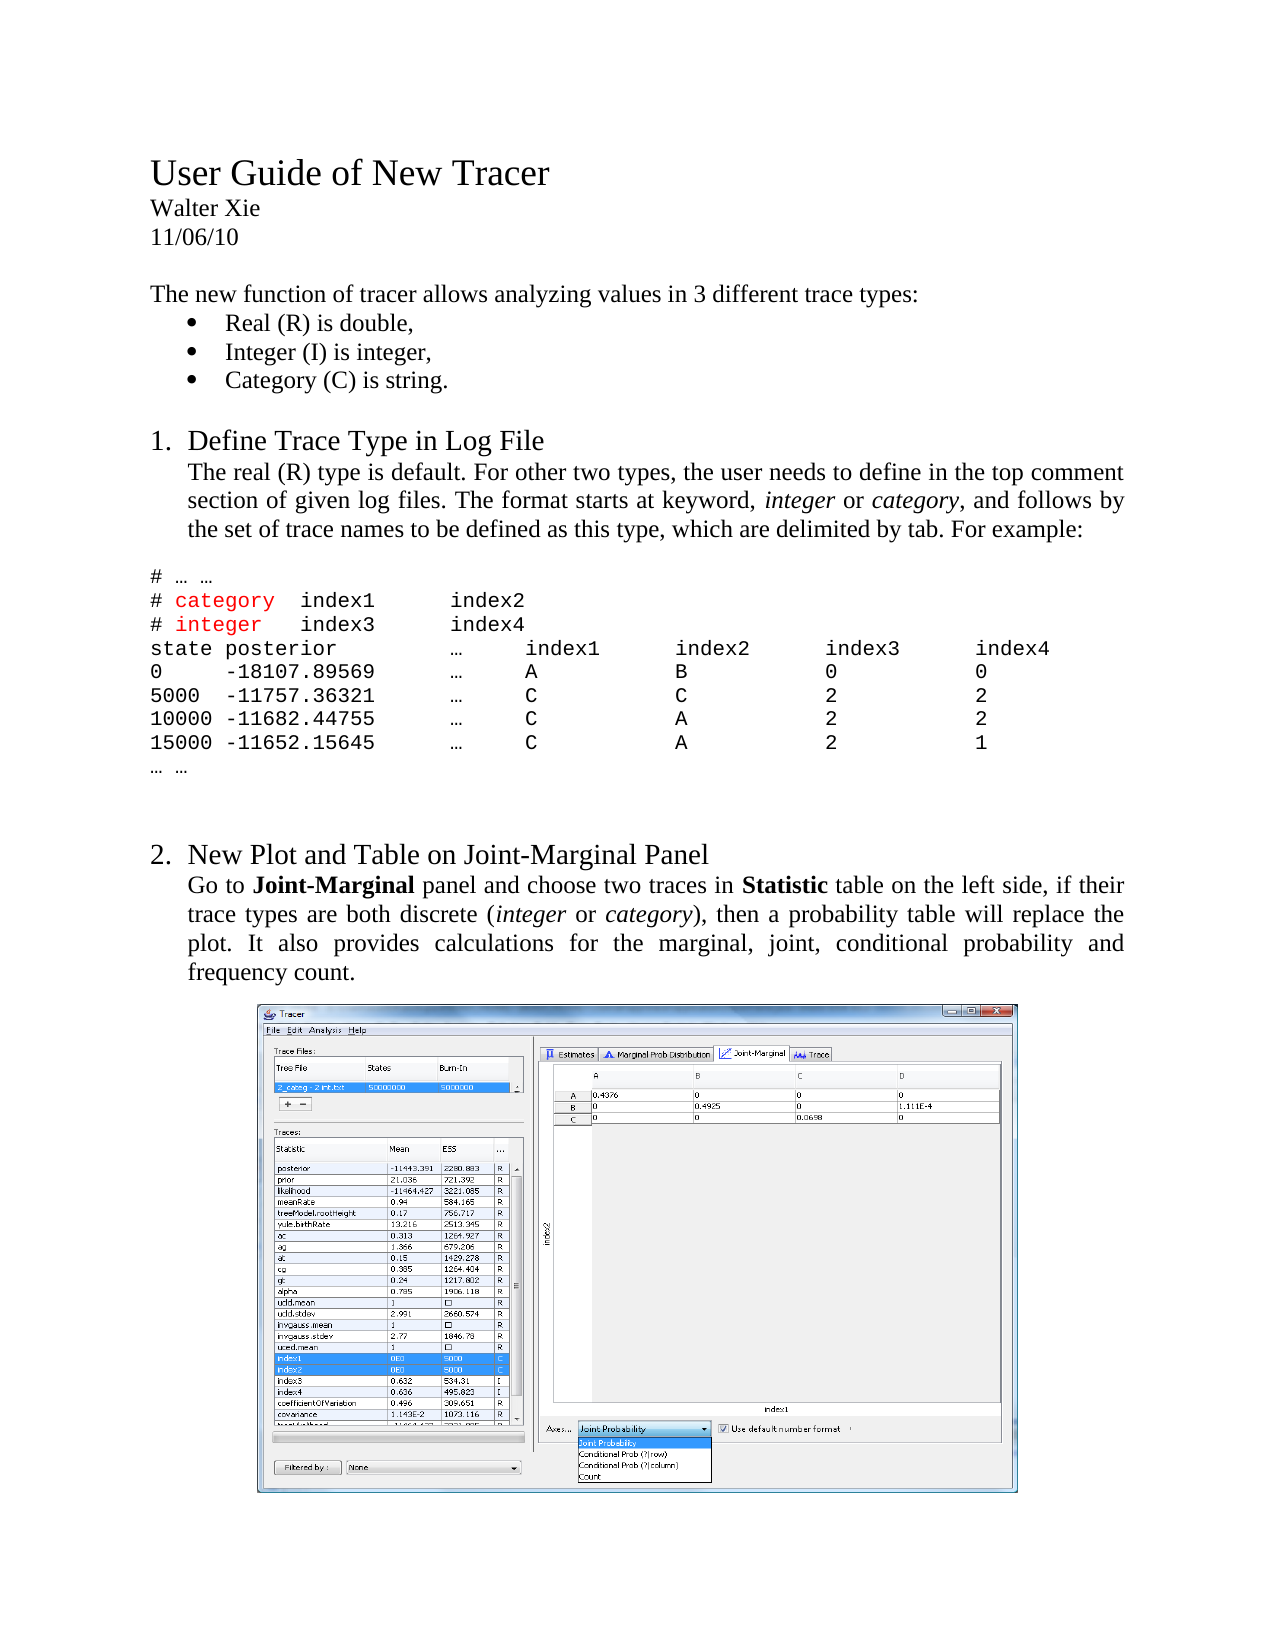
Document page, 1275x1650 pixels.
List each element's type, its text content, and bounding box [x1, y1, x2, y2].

text The real (R) type is default. For other two types, the user needs to define in the top comment section of given log files. The format starts at keyword, integer or category, and follows by the set of trace names to be defined as this type, which are delimited by tab. For example: [187, 457, 1125, 543]
text 15000 -11652.15645 … C A 2 1 [150, 732, 1125, 756]
picture [257, 1004, 1018, 1493]
list Define Trace Type in Log File [150, 423, 1125, 457]
text Walter Xie [150, 193, 1125, 222]
text 10000 -11682.44755 … C A 2 2 [150, 708, 1125, 732]
list New Plot and Table on Joint-Marginal Panel [150, 837, 1125, 870]
text state posterior … index1 index2 index3 index4 [150, 637, 1125, 661]
text 0 -18107.89569 … A B 0 0 [150, 661, 1125, 685]
text … … [150, 756, 1125, 779]
list Integer (I) is integer, [187, 337, 1125, 366]
text The new function of tracer allows analyzing values in 3 different trace types: [150, 279, 1125, 308]
text # … … [150, 567, 1125, 590]
text Go to Joint-Marginal panel and choose two traces in Statistic table on the left side, if their trace types are both discrete (integer or category), then a probability table will replace the plot. It also provides calculations for the marginal, joint, conditional probability and frequency count. [187, 870, 1125, 985]
text # integer index3 index4 [150, 614, 1125, 637]
text User Guide of New Tracer [150, 150, 1125, 193]
list Category (C) is string. [187, 366, 1125, 394]
text # category index1 index2 [150, 590, 1125, 614]
text 11/06/10 [150, 222, 1125, 251]
text 5000 -11757.36321 … C C 2 2 [150, 685, 1125, 708]
list Real (R) is double, [187, 308, 1125, 337]
